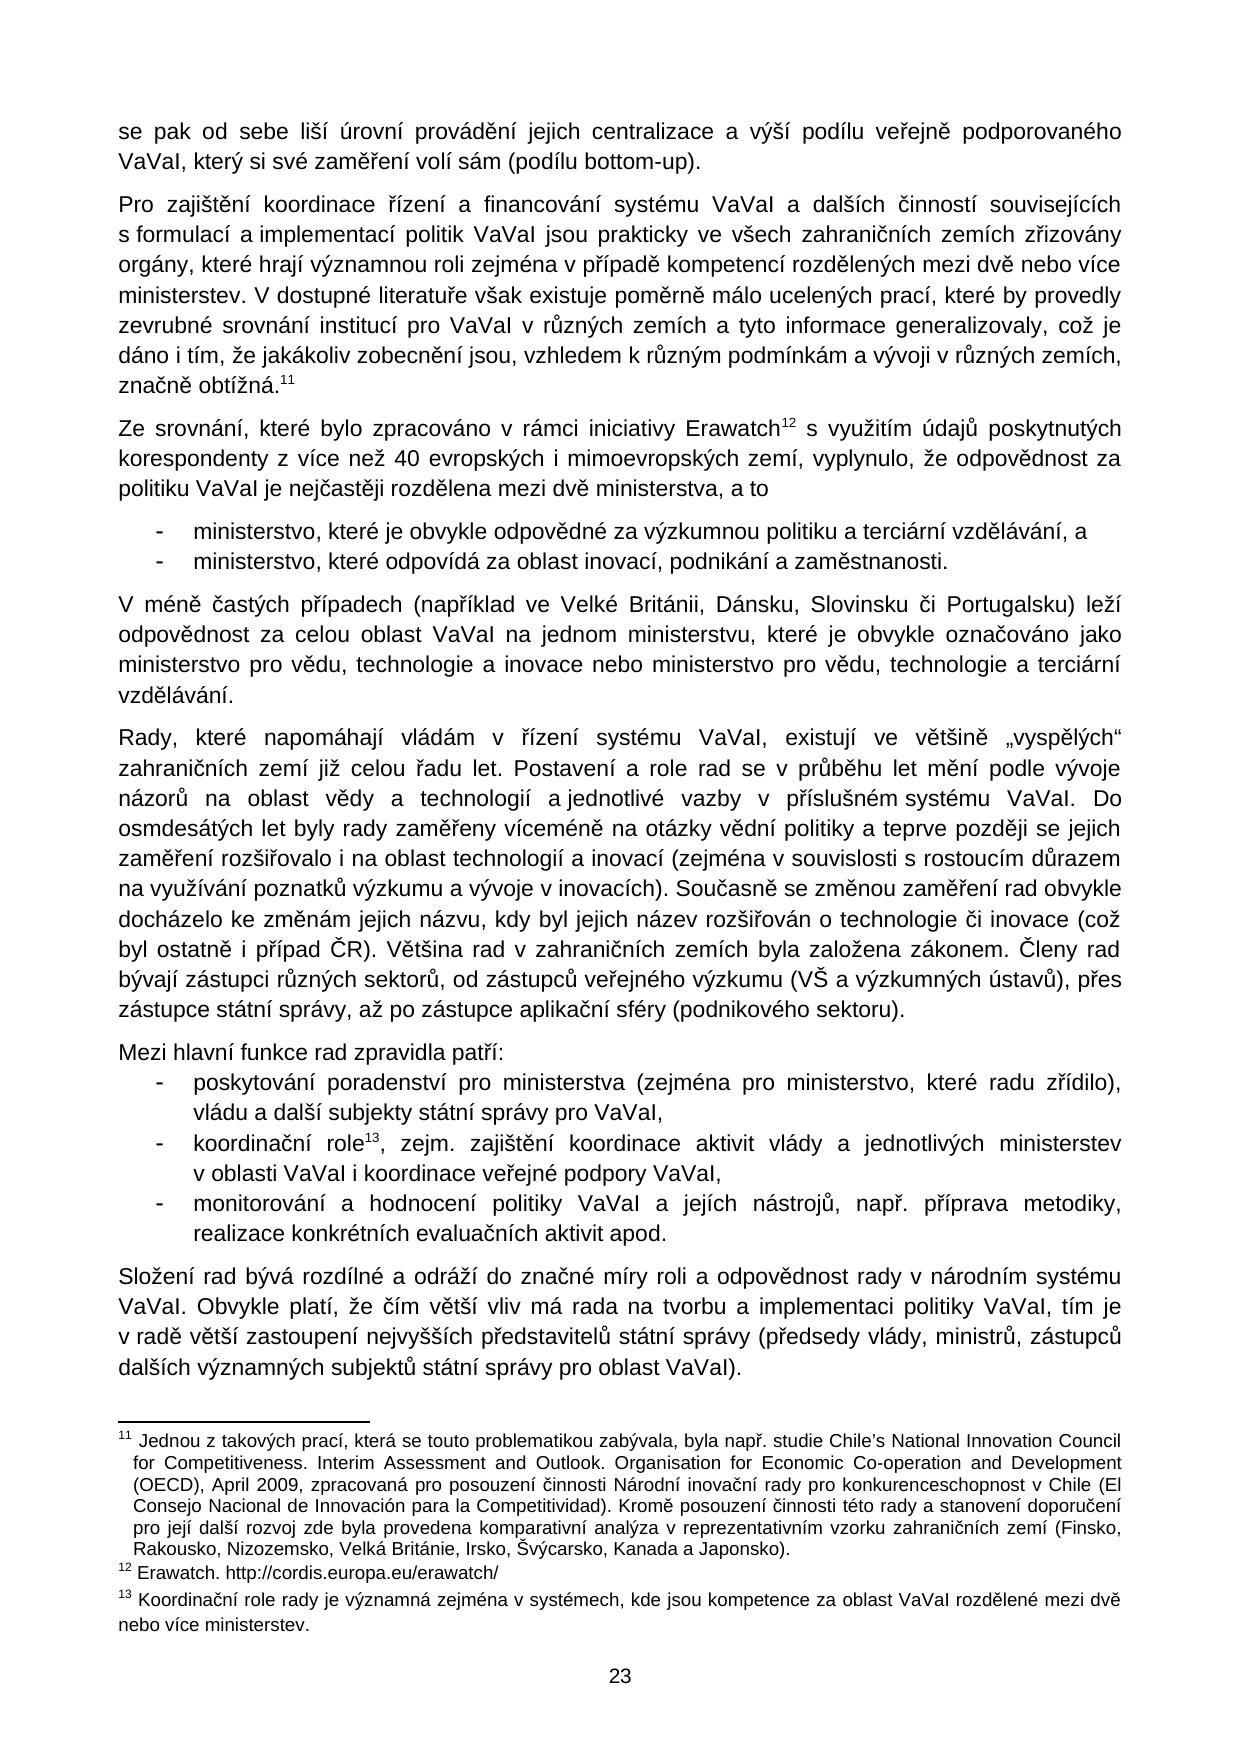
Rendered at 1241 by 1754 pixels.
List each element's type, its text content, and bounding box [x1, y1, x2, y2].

list koordinační role, zejm. zajištění koordinace aktivit vlády a jednotlivých ministerstev v oblasti VaVaI i koordinace veřejné podpory VaVaI, [156, 1129, 1122, 1186]
text V méně častých případech (například ve Velké Británii, Dánsku, Slovinsku či Portugalsku) leží odpovědnost za celou oblast VaVaI na jednom ministerstvu, které je obvykle označováno jako ministerstvo pro vědu, technologie a inovace nebo ministerstvo pro vědu, technologie a terciární vzdělávání. [118, 591, 1122, 708]
list monitorování a hodnocení politiky VaVaI a jejích nástrojů, např. příprava metodiky, realizace konkrétních evaluačních aktivit apod. [156, 1190, 1122, 1247]
text Složení rad bývá rozdílné a odráží do značné míry roli a odpovědnost rady v národním systému VaVaI. Obvykle platí, že čím větší vliv má rada na tvorbu a implementaci politiky VaVaI, tím je v radě větší zastoupení nejvyšších představitelů státní správy (předsedy vlády, ministrů, zástupců dalších významných subjektů státní správy pro oblast VaVaI). [118, 1263, 1122, 1380]
text Rady, které napomáhají vládám v řízení systému VaVaI, existují ve většině „vyspělých“ zahraničních zemí již celou řadu let. Postavení a role rad se v průběhu let mění podle vývoje názorů na oblast vědy a technologií a jednotlivé vazby v příslušném systému VaVaI. Do osmdesátých let byly rady zaměřeny víceméně na otázky vědní politiky a teprve později se jejich zaměření rozšiřovalo i na oblast technologií a inovací (zejména v souvislosti s rostoucím důrazem na využívání poznatků výzkumu a vývoje v inovacích). Současně se změnou zaměření rad obvykle docházelo ke změnám jejich názvu, kdy byl jejich název rozšiřován o technologie či inovace (což byl ostatně i případ ČR). Většina rad v zahraničních zemích byla založena zákonem. Členy rad bývají zástupci různých sektorů, od zástupců veřejného výzkumu (VŠ a výzkumných ústavů), přes zástupce státní správy, až po zástupce aplikační sféry (podnikového sektoru). [118, 724, 1122, 1023]
text Mezi hlavní funkce rad zpravidla patří: [118, 1039, 1122, 1065]
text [118, 118, 1122, 175]
text Ze srovnání, které bylo zpracováno v rámci iniciativy Erawatch s využitím údajů poskytnutých korespondenty z více než 40 evropských i mimoevropských zemí, vyplynulo, že odpovědnost za politiku VaVaI je nejčastěji rozdělena mezi dvě ministerstva, a to [118, 415, 1122, 502]
text Pro zajištění koordinace řízení a financování systému VaVaI a dalších činností souvisejících s formulací a implementací politik VaVaI jsou prakticky ve všech zahraničních zemích zřizovány orgány, které hrají významnou roli zejména v případě kompetencí rozdělených mezi dvě nebo více ministerstev. V dostupné literatuře však existuje poměrně málo ucelených prací, které by provedly zevrubné srovnání institucí pro VaVaI v různých zemích a tyto informace generalizovaly, což je dáno i tím, že jakákoliv zobecnění jsou, vzhledem k různým podmínkám a vývoji v různých zemích, značně obtížná. [118, 191, 1122, 399]
list ministerstvo, které je obvykle odpovědné za výzkumnou politiku a terciární vzdělávání, a [156, 518, 1122, 544]
list poskytování poradenství pro ministerstva (zejména pro ministerstvo, které radu zřídilo), vládu a další subjekty státní správy pro VaVaI, [156, 1069, 1122, 1126]
list ministerstvo, které odpovídá za oblast inovací, podnikání a zaměstnanosti. [156, 548, 1122, 575]
